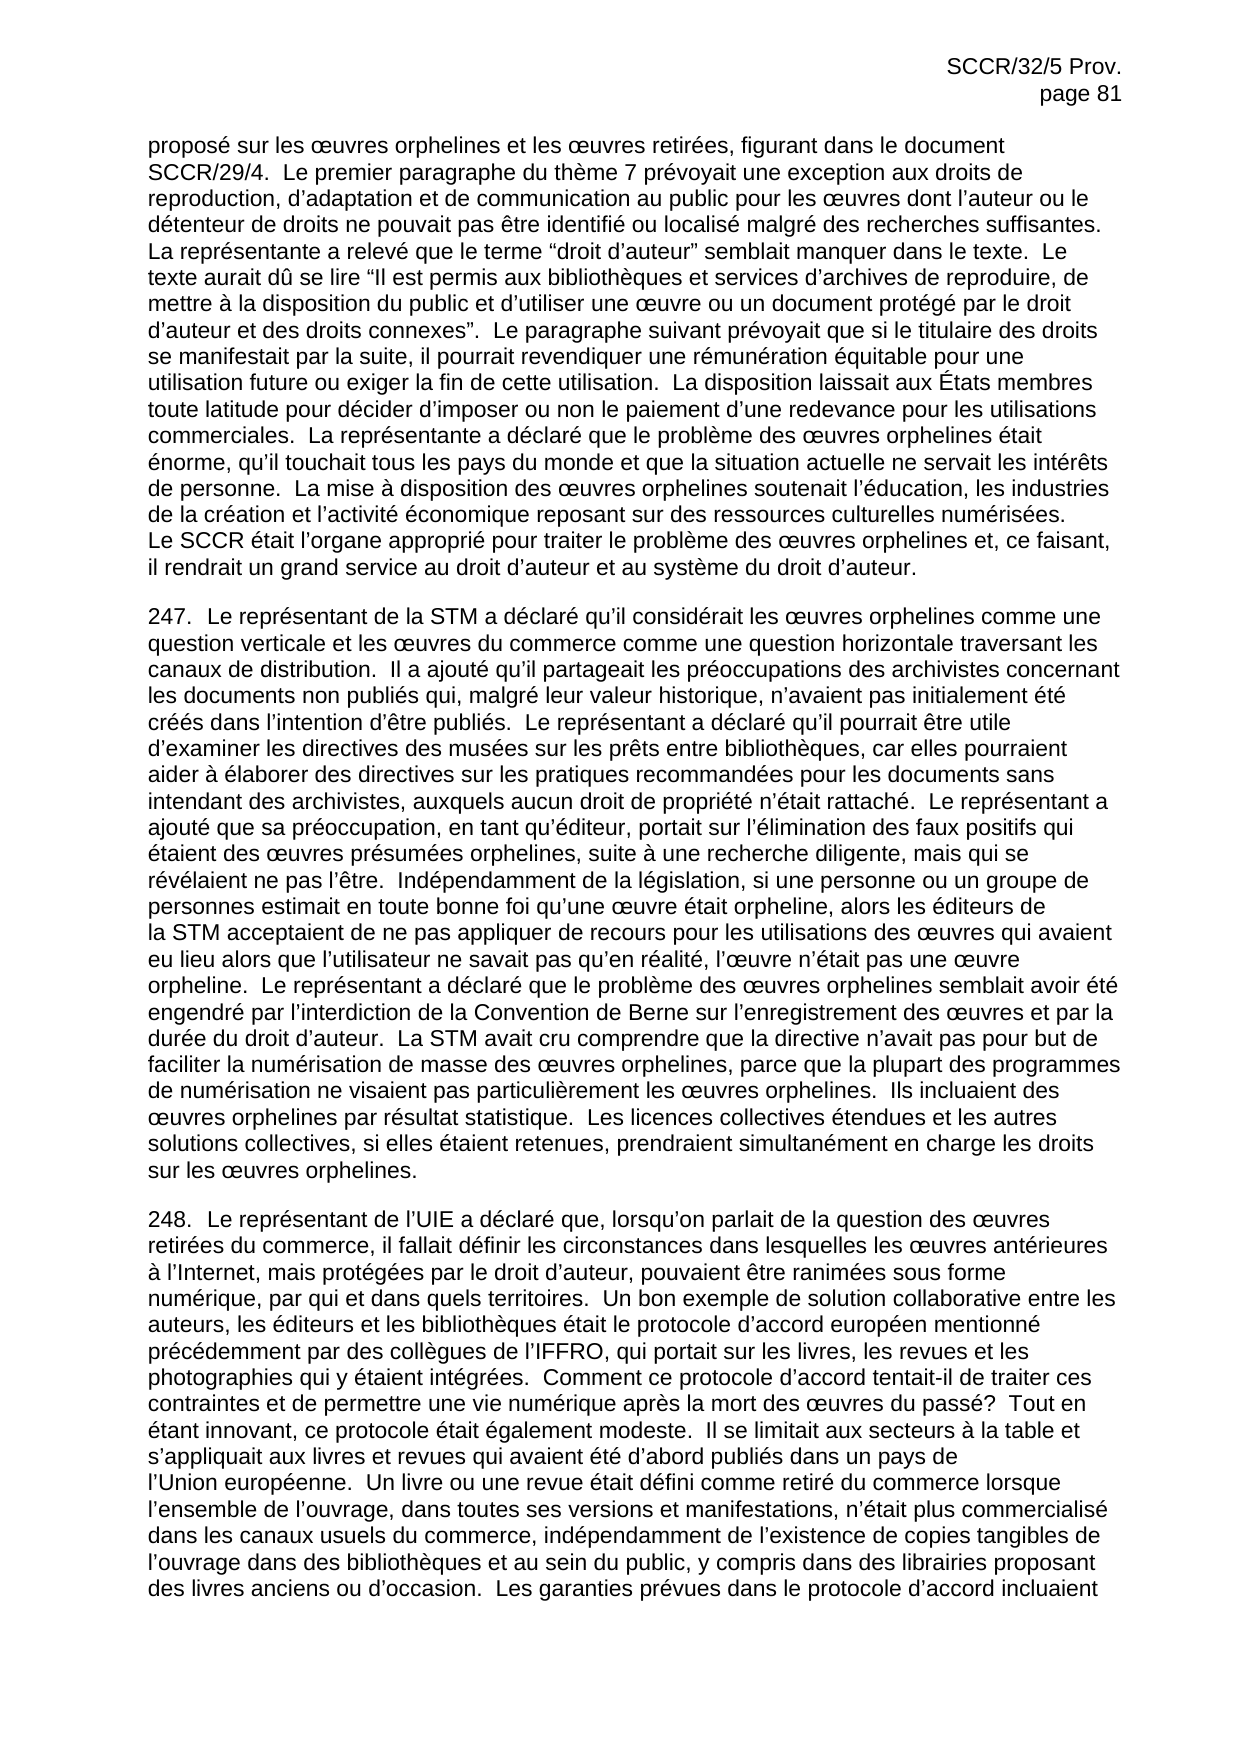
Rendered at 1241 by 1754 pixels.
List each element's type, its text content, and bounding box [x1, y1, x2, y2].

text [148, 1206, 1122, 1601]
text Le représentant de la STM a déclaré qu’il considérait les œuvres orphelines comme une question verticale et les œuvres du commerce comme une question horizontale traversant les canaux de distribution. Il a ajouté qu’il partageait les préoccupations des archivistes concernant les documents non publiés qui, malgré leur valeur historique, n’avaient pas initialement été créés dans l’intention d’être publiés. Le représentant a déclaré qu’il pourrait être utile d’examiner les directives des musées sur les prêts entre bibliothèques, car elles pourraient aider à élaborer des directives sur les pratiques recommandées pour les documents sans intendant des archivistes, auxquels aucun droit de propriété n’était rattaché. Le représentant a ajouté que sa préoccupation, en tant qu’éditeur, portait sur l’élimination des faux positifs qui étaient des œuvres présumées orphelines, suite à une recherche diligente, mais qui se révélaient ne pas l’être. Indépendamment de la législation, si une personne ou un groupe de personnes estimait en toute bonne foi qu’une œuvre était orpheline, alors les éditeurs de la STM acceptaient de ne pas appliquer de recours pour les utilisations des œuvres qui avaient eu lieu alors que l’utilisateur ne savait pas qu’en réalité, l’œuvre n’était pas une œuvre orpheline. Le représentant a déclaré que le problème des œuvres orphelines semblait avoir été engendré par l’interdiction de la Convention de Berne sur l’enregistrement des œuvres et par la durée du droit d’auteur. La STM avait cru comprendre que la directive n’avait pas pour but de faciliter la numérisation de masse des œuvres orphelines, parce que la plupart des programmes de numérisation ne visaient pas particulièrement les œuvres orphelines. Ils incluaient des œuvres orphelines par résultat statistique. Les licences collectives étendues et les autres solutions collectives, si elles étaient retenues, prendraient simultanément en charge les droits sur les œuvres orphelines. [148, 603, 1122, 1183]
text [148, 132, 1122, 580]
